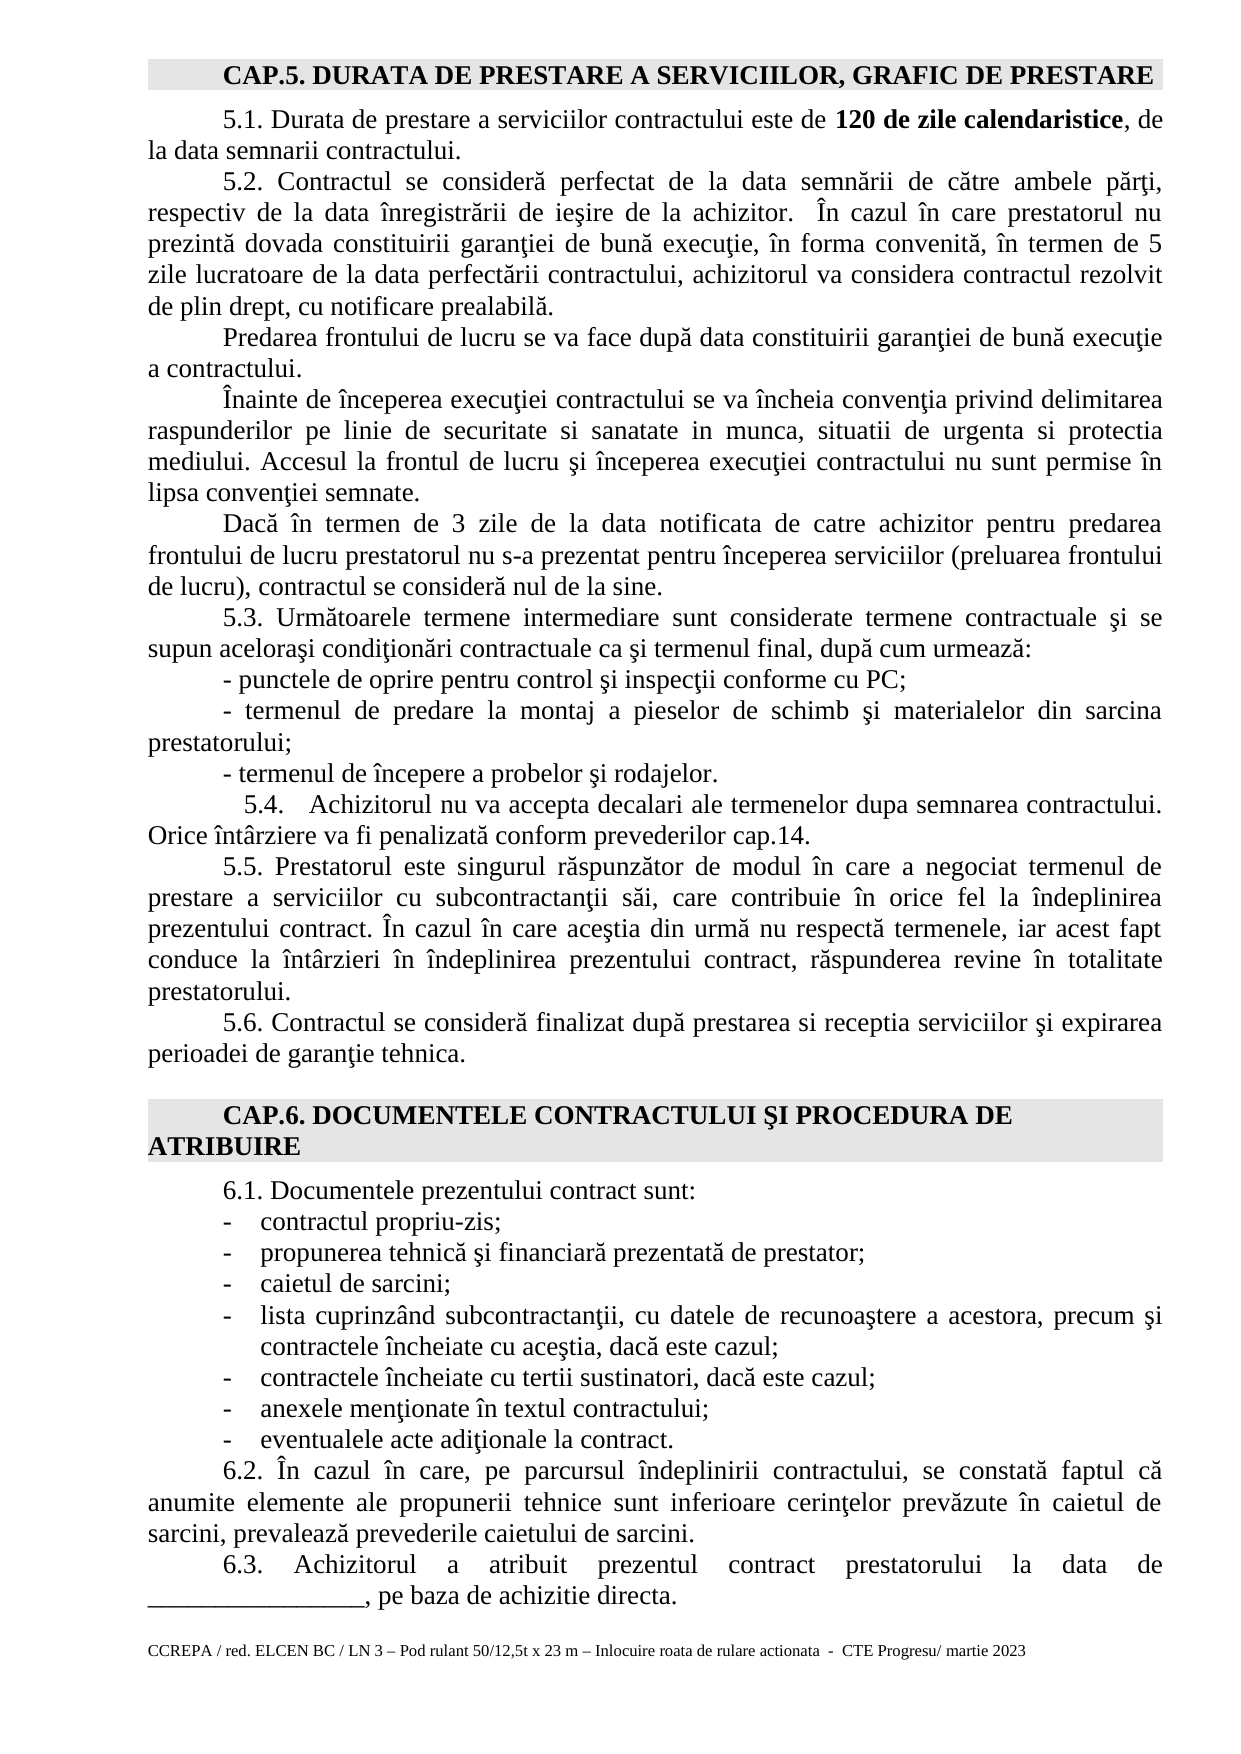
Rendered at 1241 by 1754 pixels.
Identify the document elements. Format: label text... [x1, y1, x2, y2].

text 5.4. Achizitorul nu va accepta decalari ale termenelor dupa semnarea contractului. Orice întârziere va fi penalizată conform prevederilor cap.14. [148, 788, 1163, 850]
text 5.3. Următoarele termene intermediare sunt considerate termene contractuale şi se supun aceloraşi condiţionări contractuale ca şi termenul final, după cum urmează: [148, 601, 1163, 663]
list lista cuprinzând subcontractanţii, cu datele de recunoaştere a acestora, precum şi contractele încheiate cu aceştia, dacă este cazul; [223, 1299, 1163, 1361]
list contractul propriu-zis; [223, 1205, 1163, 1236]
list eventualele acte adiţionale la contract. [223, 1423, 1163, 1454]
subtitle CAP.6. DOCUMENTELE CONTRACTULUI ŞI PROCEDURA DE ATRIBUIRE [148, 1099, 1163, 1162]
list anexele menţionate în textul contractului; [223, 1392, 1163, 1423]
list propunerea tehnică şi financiară prezentată de prestator; [223, 1236, 1163, 1268]
text 5.2. Contractul se consideră perfectat de la data semnării de către ambele părţi, respectiv de la data înregistrării de ieşire de la achizitor. În cazul în care prestatorul nu prezintă dovada constituirii garanţiei de bună execuţie, în forma convenită, în termen de 5 zile lucratoare de la data perfectării contractului, achizitorul va considera contractul rezolvit de plin drept, cu notificare prealabilă. [148, 165, 1164, 321]
subtitle CAP.5. DURATA DE PRESTARE A SERVICIILOR, GRAFIC DE PRESTARE [148, 59, 1163, 90]
text 6.1. Documentele prezentului contract sunt: [148, 1174, 1163, 1205]
text 6.3. Achizitorul a atribuit prezentul contract prestatorului la data de ________________, pe baza de achizitie directa. [148, 1548, 1163, 1610]
list contractele încheiate cu tertii sustinatori, dacă este cazul; [223, 1361, 1163, 1392]
text 5.5. Prestatorul este singurul răspunzător de modul în care a negociat termenul de prestare a serviciilor cu subcontractanţii săi, care contribuie în orice fel la îndeplinirea prezentului contract. În cazul în care aceştia din urmă nu respectă termenele, iar acest fapt conduce la întârzieri în îndeplinirea prezentului contract, răspunderea revine în totalitate prestatorului. [148, 850, 1163, 1006]
text - termenul de începere a probelor şi rodajelor. [148, 757, 1163, 788]
text Înainte de începerea execuţiei contractului se va încheia convenţia privind delimitarea raspunderilor pe linie de securitate si sanatate in munca, situatii de urgenta si protectia mediului. Accesul la frontul de lucru şi începerea execuţiei contractului nu sunt permise în lipsa convenţiei semnate. [148, 383, 1164, 508]
text 5.1. Durata de prestare a serviciilor contractului este de 120 de zile calendaristice, de la data semnarii contractului. [148, 103, 1163, 165]
list caietul de sarcini; [223, 1268, 1163, 1299]
text Predarea frontului de lucru se va face după data constituirii garanţiei de bună execuţie a contractului. [148, 321, 1164, 383]
text 5.6. Contractul se consideră finalizat după prestarea si receptia serviciilor şi expirarea perioadei de garanţie tehnica. [148, 1006, 1163, 1068]
text 6.2. În cazul în care, pe parcursul îndeplinirii contractului, se constată faptul că anumite elemente ale propunerii tehnice sunt inferioare cerinţelor prevăzute în caietul de sarcini, prevalează prevederile caietului de sarcini. [148, 1454, 1163, 1548]
text - punctele de oprire pentru control şi inspecţii conforme cu PC; [148, 663, 1163, 694]
text - termenul de predare la montaj a pieselor de schimb şi materialelor din sarcina prestatorului; [148, 694, 1163, 757]
text Dacă în termen de 3 zile de la data notificata de catre achizitor pentru predarea frontului de lucru prestatorul nu s-a prezentat pentru începerea serviciilor (preluarea frontului de lucru), contractul se consideră nul de la sine. [148, 508, 1163, 601]
